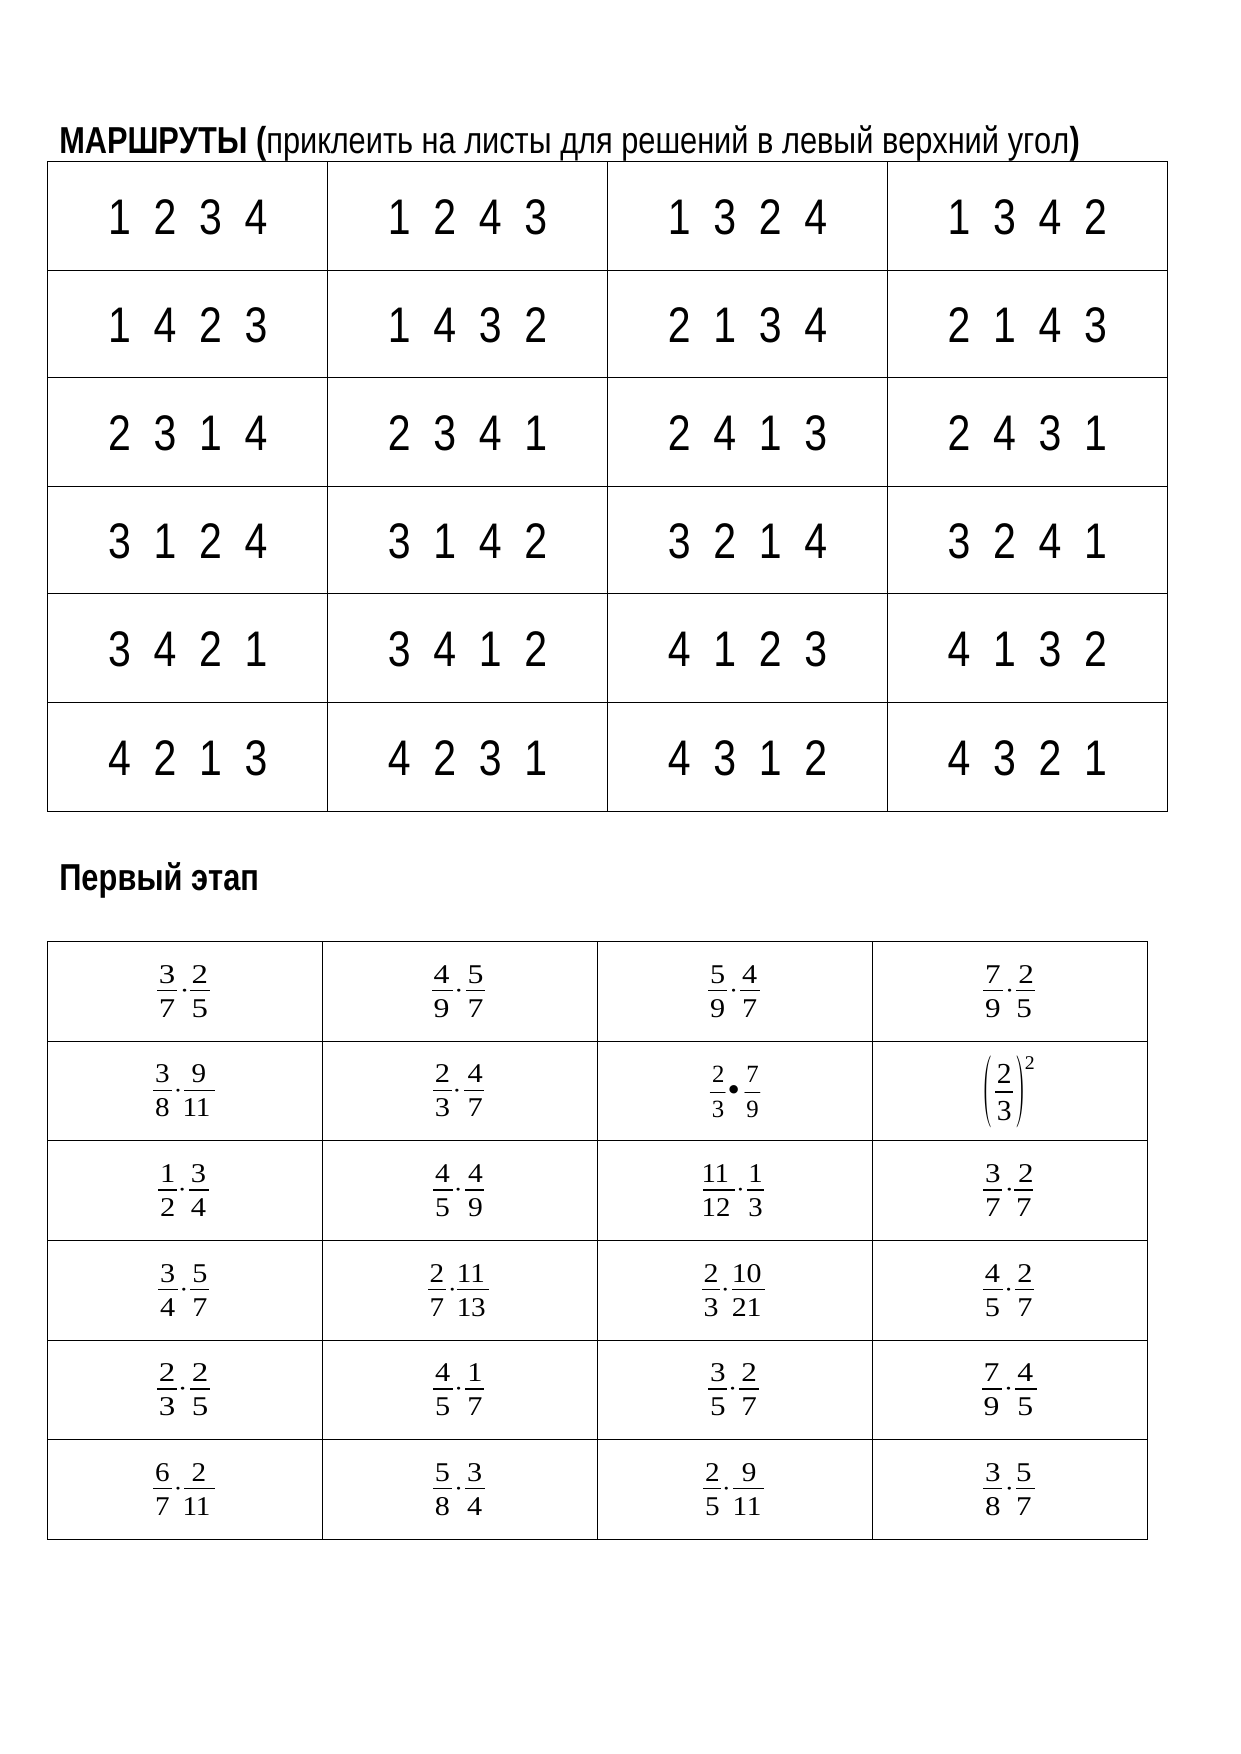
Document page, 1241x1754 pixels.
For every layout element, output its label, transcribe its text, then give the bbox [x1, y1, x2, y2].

table_cell [323, 1042, 597, 1140]
table_cell 3 2 1 4 [608, 487, 887, 593]
table_cell 2 4 3 1 [888, 378, 1167, 486]
table_header [598, 942, 872, 1041]
table_cell 2 3 4 1 [328, 378, 607, 486]
text МАРШРУТЫ (приклеить на листы для решений в левый верхний угол) [59, 118, 1152, 161]
table_header 1 3 2 4 [608, 162, 887, 270]
table_cell 3 1 2 4 [48, 487, 327, 593]
text Первый этап [59, 855, 1152, 898]
table_cell [48, 1241, 322, 1339]
table_cell [48, 1440, 322, 1539]
table_cell 2 4 1 3 [608, 378, 887, 486]
table_cell [873, 1042, 1147, 1140]
table_cell 3 4 2 1 [48, 594, 327, 702]
table_header [873, 942, 1147, 1041]
table_cell [598, 1341, 872, 1439]
table_header [323, 942, 597, 1041]
table_cell [873, 1440, 1147, 1539]
table_cell 4 2 3 1 [328, 703, 607, 811]
table_cell [873, 1141, 1147, 1240]
table_cell [48, 1341, 322, 1439]
table_cell [598, 1241, 872, 1339]
table_cell [323, 1440, 597, 1539]
table_header [48, 942, 322, 1041]
table_cell 4 1 2 3 [608, 594, 887, 702]
table_cell [873, 1341, 1147, 1439]
table_cell [48, 1042, 322, 1140]
table_header 1 2 3 4 [48, 162, 327, 270]
table_cell 3 4 1 2 [328, 594, 607, 702]
table_cell 1 4 2 3 [48, 271, 327, 377]
table_cell [598, 1440, 872, 1539]
table_header 1 2 4 3 [328, 162, 607, 270]
table_cell [323, 1341, 597, 1439]
table_cell [598, 1141, 872, 1240]
table_cell 2 3 1 4 [48, 378, 327, 486]
table_cell 2 1 3 4 [608, 271, 887, 377]
table_cell 4 3 2 1 [888, 703, 1167, 811]
table_cell 4 2 1 3 [48, 703, 327, 811]
table_cell [598, 1042, 872, 1140]
table_cell [873, 1241, 1147, 1339]
table_cell 1 4 3 2 [328, 271, 607, 377]
table_cell [323, 1141, 597, 1240]
table_cell [323, 1241, 597, 1339]
table_cell [48, 1141, 322, 1240]
table_cell 3 1 4 2 [328, 487, 607, 593]
table_header 1 3 4 2 [888, 162, 1167, 270]
table_cell 2 1 4 3 [888, 271, 1167, 377]
table_cell 4 3 1 2 [608, 703, 887, 811]
table_cell 3 2 4 1 [888, 487, 1167, 593]
table_cell 4 1 3 2 [888, 594, 1167, 702]
